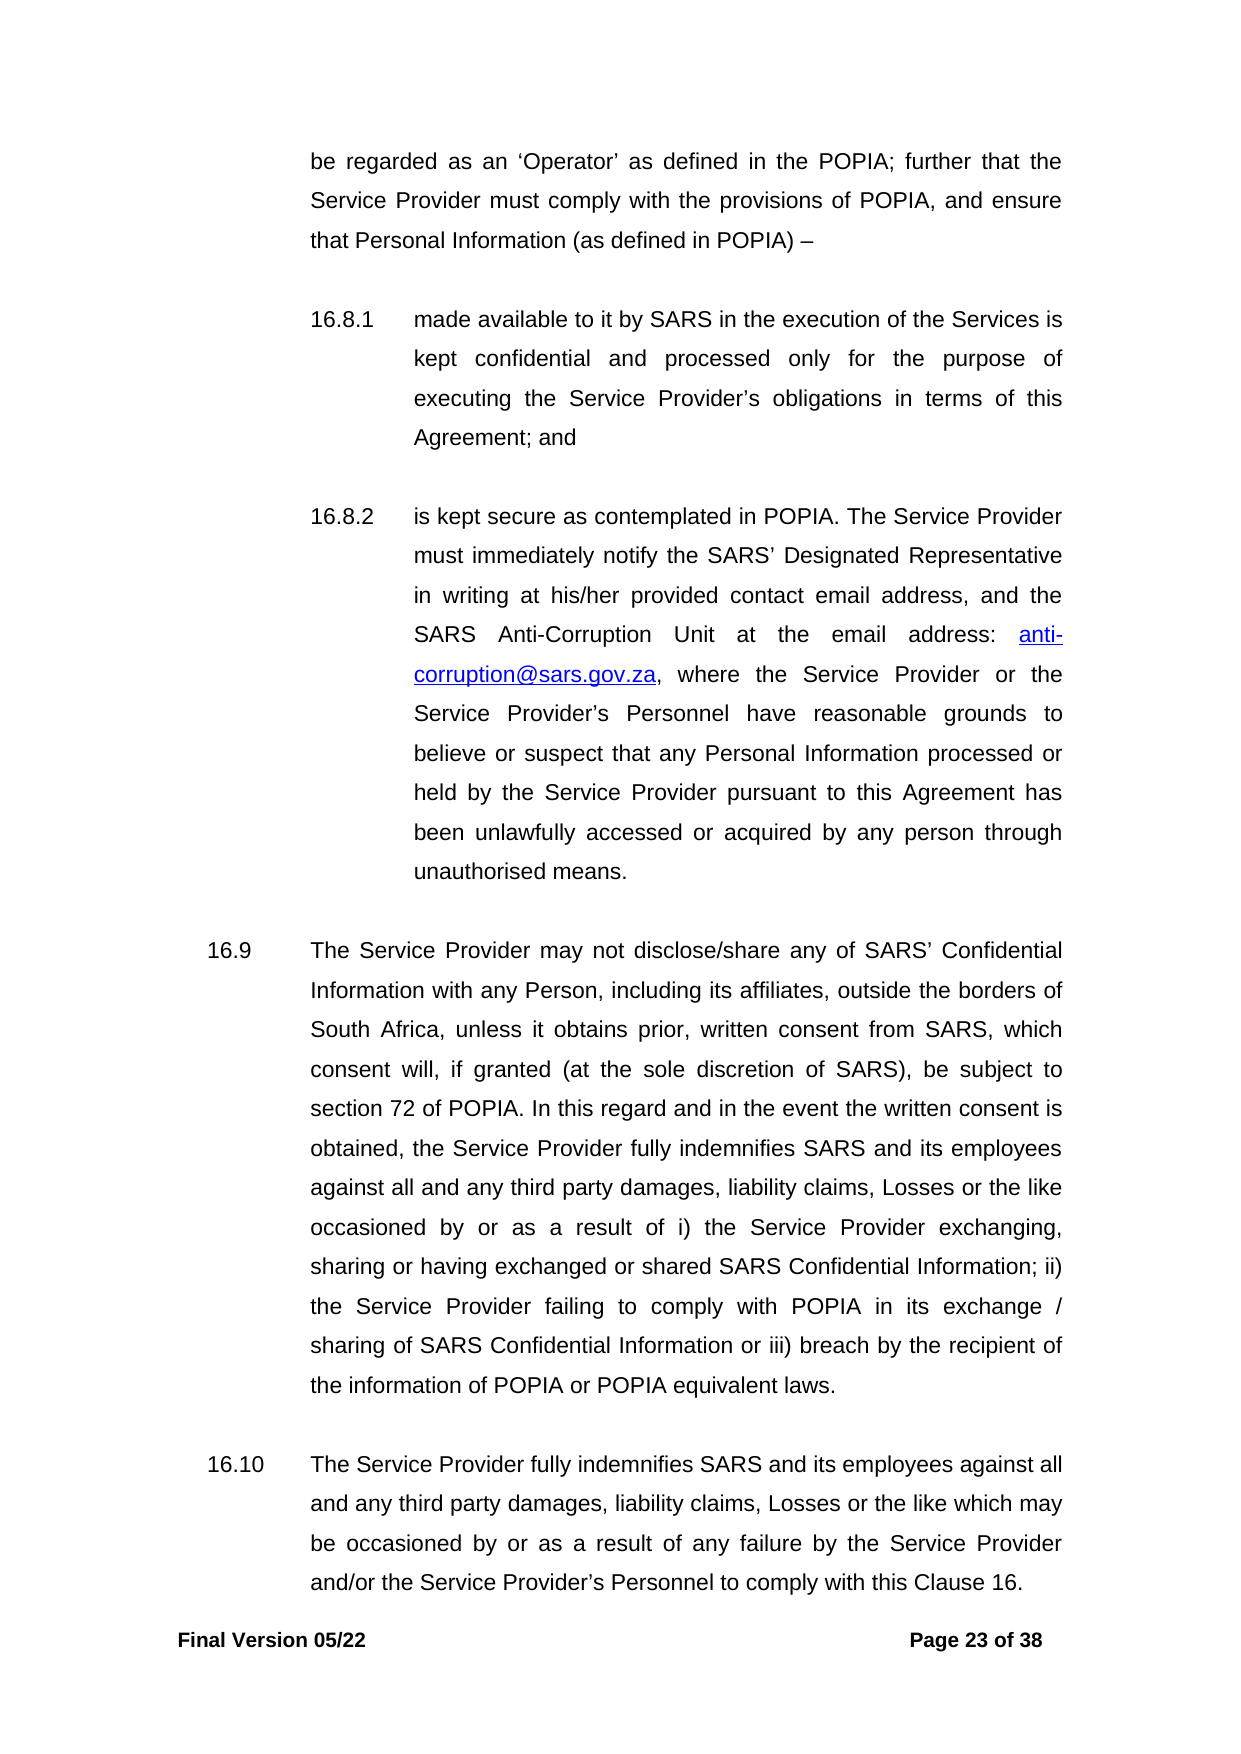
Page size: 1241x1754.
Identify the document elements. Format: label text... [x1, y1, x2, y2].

list The Service Provider fully indemnifies SARS and its employees against all and any third party damages, liability claims, Losses or the like which may be occasioned by or as a result of any failure by the Service Provider and/or the Service Provider’s Personnel to comply with this Clause 16. [207, 1451, 1063, 1595]
list made available to it by SARS in the execution of the Services is kept confidential and processed only for the purpose of executing the Service Provider’s obligations in terms of this Agreement; and [310, 306, 1063, 450]
list is kept secure as contemplated in POPIA. The Service Provider must immediately notify the SARS’ Designated Representative in writing at his/her provided contact email address, and the SARS Anti-Corruption Unit at the email address: anti-corruption@sars.gov.za, where the Service Provider or the Service Provider’s Personnel have reasonable grounds to believe or suspect that any Personal Information processed or held by the Service Provider pursuant to this Agreement has been unlawfully accessed or acquired by any person through unauthorised means. [310, 503, 1063, 885]
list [207, 148, 1063, 253]
list The Service Provider may not disclose/share any of SARS’ Confidential Information with any Person, including its affiliates, outside the borders of South Africa, unless it obtains prior, written consent from SARS, which consent will, if granted (at the sole discretion of SARS), be subject to section 72 of POPIA. In this regard and in the event the written consent is obtained, the Service Provider fully indemnifies SARS and its employees against all and any third party damages, liability claims, Losses or the like occasioned by or as a result of i) the Service Provider exchanging, sharing or having exchanged or shared SARS Confidential Information; ii) the Service Provider failing to comply with POPIA in its exchange / sharing of SARS Confidential Information or iii) breach by the recipient of the information of POPIA or POPIA equivalent laws. [207, 937, 1063, 1398]
